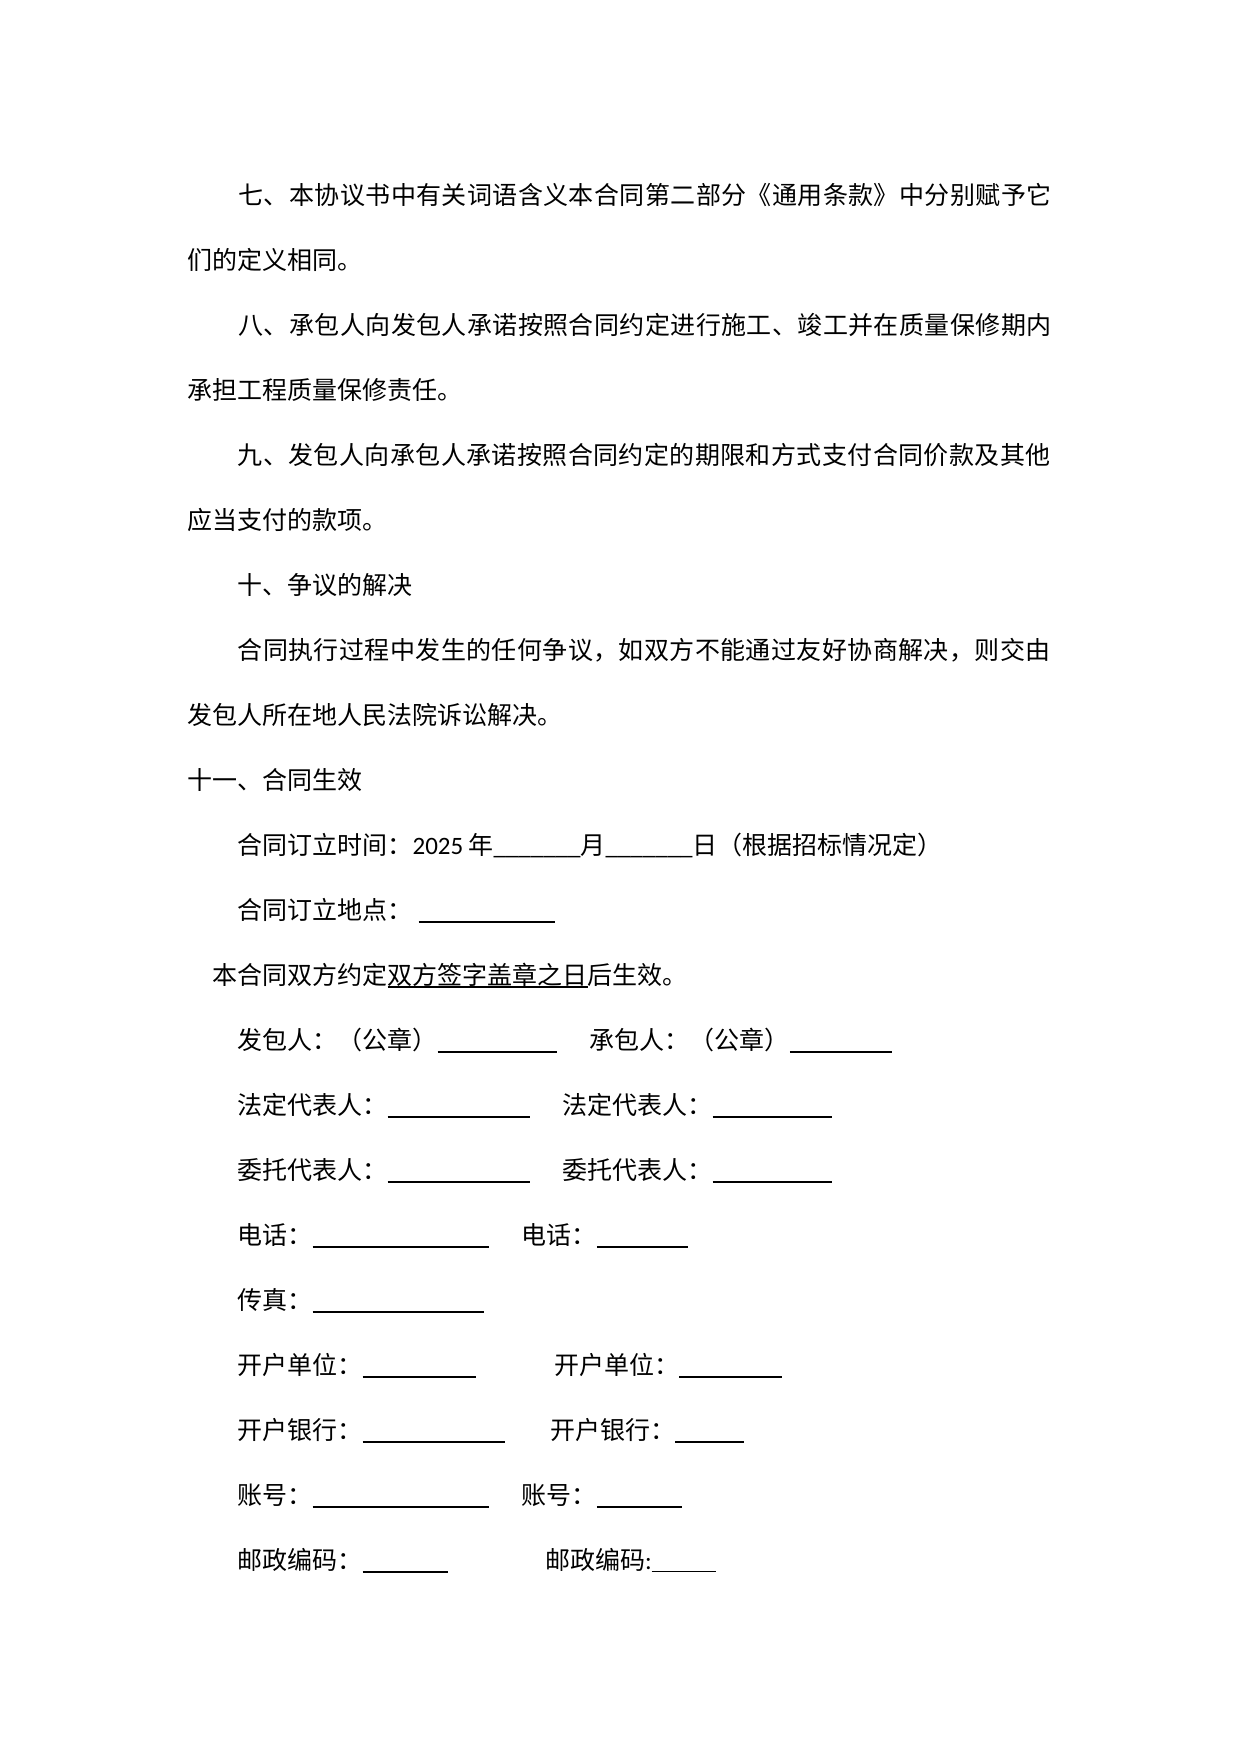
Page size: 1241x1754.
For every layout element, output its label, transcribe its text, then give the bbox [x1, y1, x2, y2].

text 传真： [187, 1267, 1053, 1332]
text 委托代表人： 委托代表人： [187, 1137, 1053, 1202]
text 合同订立时间：2025年_______月_______日（根据招标情况定） [187, 812, 1053, 877]
text 开户单位： 开户单位： [187, 1332, 1053, 1397]
text 法定代表人： 法定代表人： [187, 1072, 1053, 1137]
text 合同订立地点： [187, 877, 1053, 942]
text 七、本协议书中有关词语含义本合同第二部分《通用条款》中分别赋予它们的定义相同。 [187, 162, 1053, 292]
text 电话： 电话： [187, 1202, 1053, 1267]
text 合同执行过程中发生的任何争议，如双方不能通过友好协商解决，则交由发包人所在地人民法院诉讼解决。 [187, 617, 1053, 747]
text 邮政编码： 邮政编码: [187, 1527, 1053, 1592]
text 本合同双方约定双方签字盖章之日后生效。 [187, 942, 1053, 1007]
text 九、发包人向承包人承诺按照合同约定的期限和方式支付合同价款及其他应当支付的款项。 [187, 422, 1053, 552]
text 账号： 账号： [187, 1462, 1053, 1527]
text 十一、合同生效 [187, 747, 1053, 812]
text 开户银行： 开户银行： [187, 1397, 1053, 1462]
text 十、争议的解决 [187, 552, 1053, 617]
text 发包人：（公章） 承包人：（公章） [187, 1007, 1053, 1072]
text 八、承包人向发包人承诺按照合同约定进行施工、竣工并在质量保修期内承担工程质量保修责任。 [187, 292, 1053, 422]
